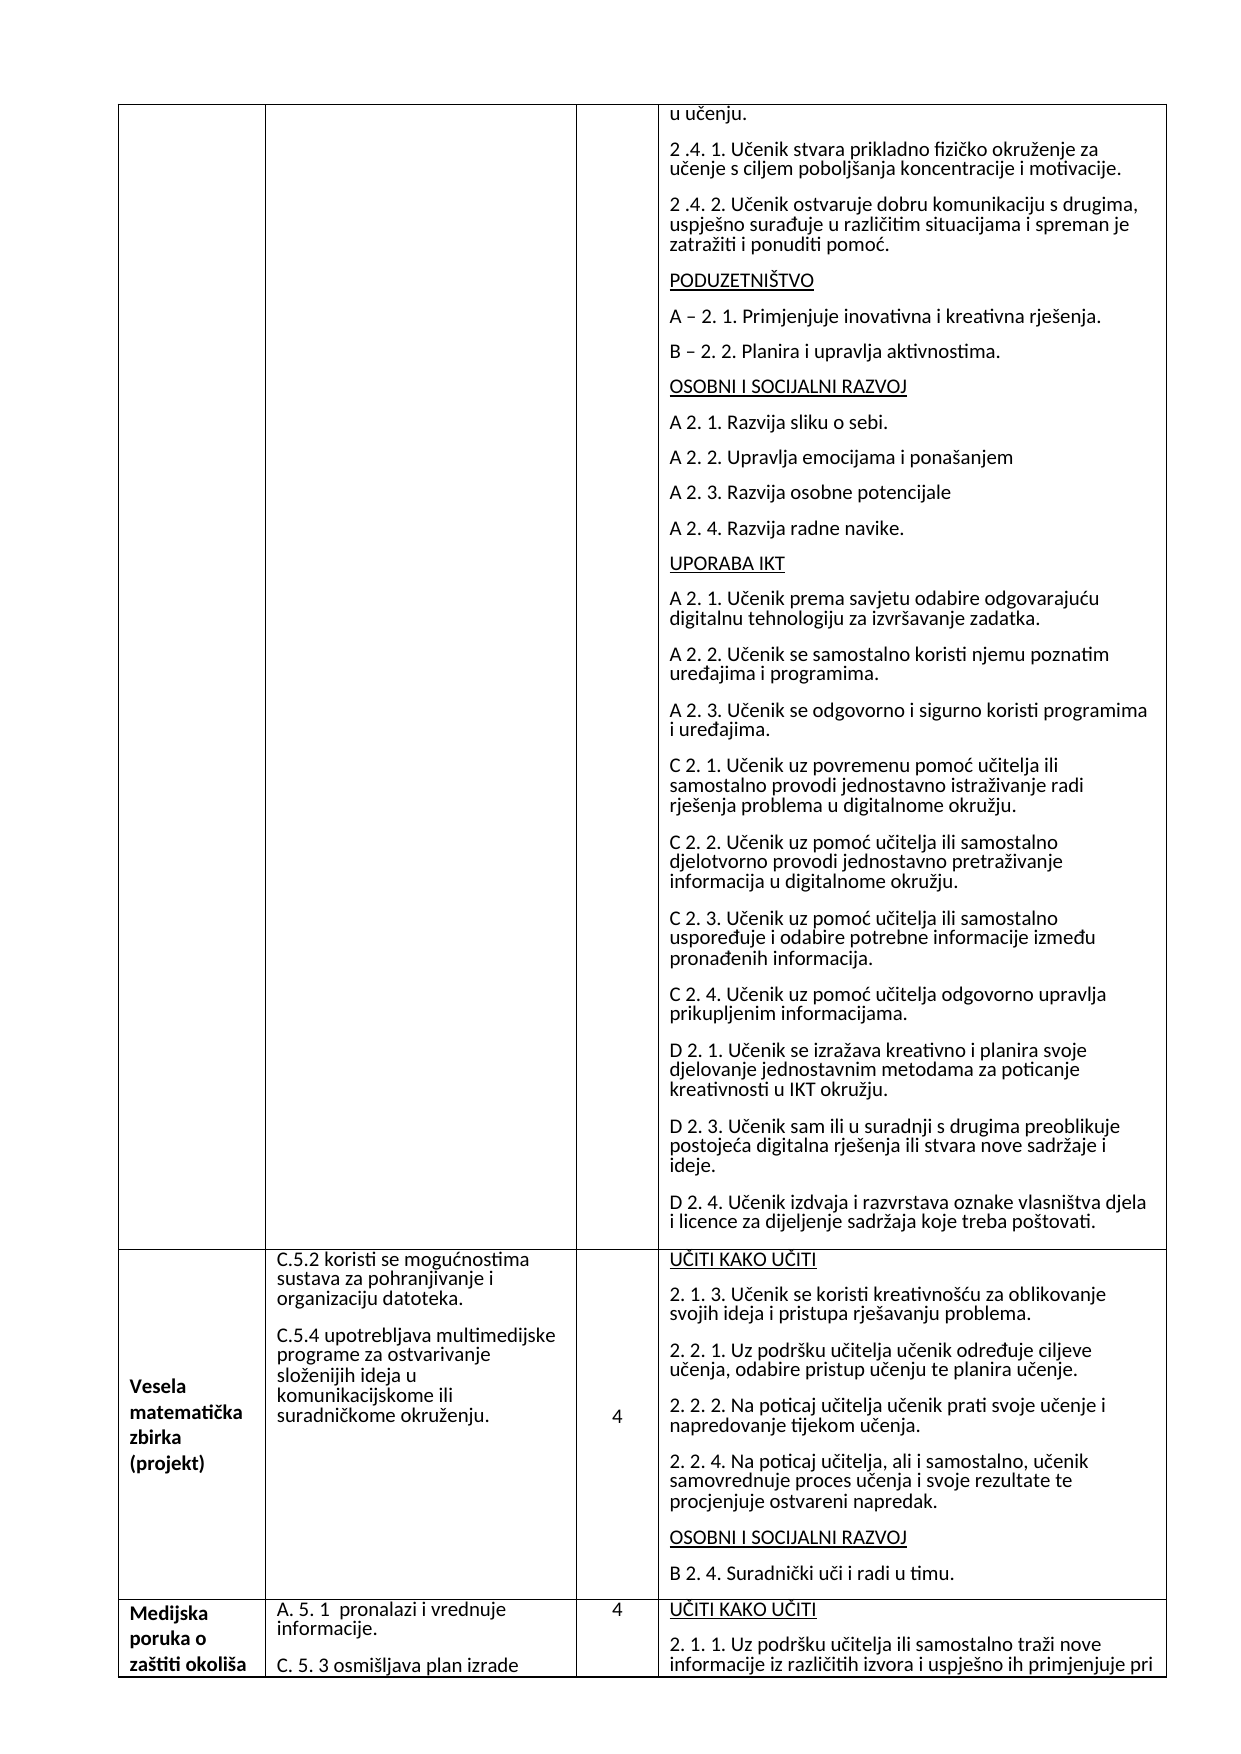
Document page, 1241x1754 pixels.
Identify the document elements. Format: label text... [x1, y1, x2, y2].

table_cell 8 [577, 105, 658, 1249]
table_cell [659, 1600, 1166, 1676]
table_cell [119, 105, 265, 1249]
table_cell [266, 105, 576, 1249]
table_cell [119, 1600, 265, 1676]
table_cell 4 [577, 1250, 658, 1599]
table_cell Vesela matematička zbirka (projekt) [119, 1250, 265, 1599]
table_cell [266, 1600, 576, 1676]
table_cell C.5.2 koristi se mogućnostima sustava za pohranjivanje i organizaciju datoteka. C.5.4 upotrebljava multimedijske programe za ostvarivanje složenijih ideja u komunikacijskome ili suradničkome okruženju. [266, 1250, 576, 1599]
table_cell 4 [577, 1600, 658, 1676]
table_cell UČITI KAKO UČITI 2. 1. 3. Učenik se koristi kreativnošću za oblikovanje svojih ideja i pristupa rješavanju problema. 2. 2. 1. Uz podršku učitelja učenik određuje ciljeve učenja, odabire pristup učenju te planira učenje. 2. 2. 2. Na poticaj učitelja učenik prati svoje učenje i napredovanje tijekom učenja. 2. 2. 4. Na poticaj učitelja, ali i samostalno, učenik samovrednuje proces učenja i svoje rezultate te procjenjuje ostvareni napredak. OSOBNI I SOCIJALNI RAZVOJ B 2. 4. Suradnički uči i radi u timu. [659, 1250, 1166, 1599]
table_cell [659, 105, 1166, 1249]
